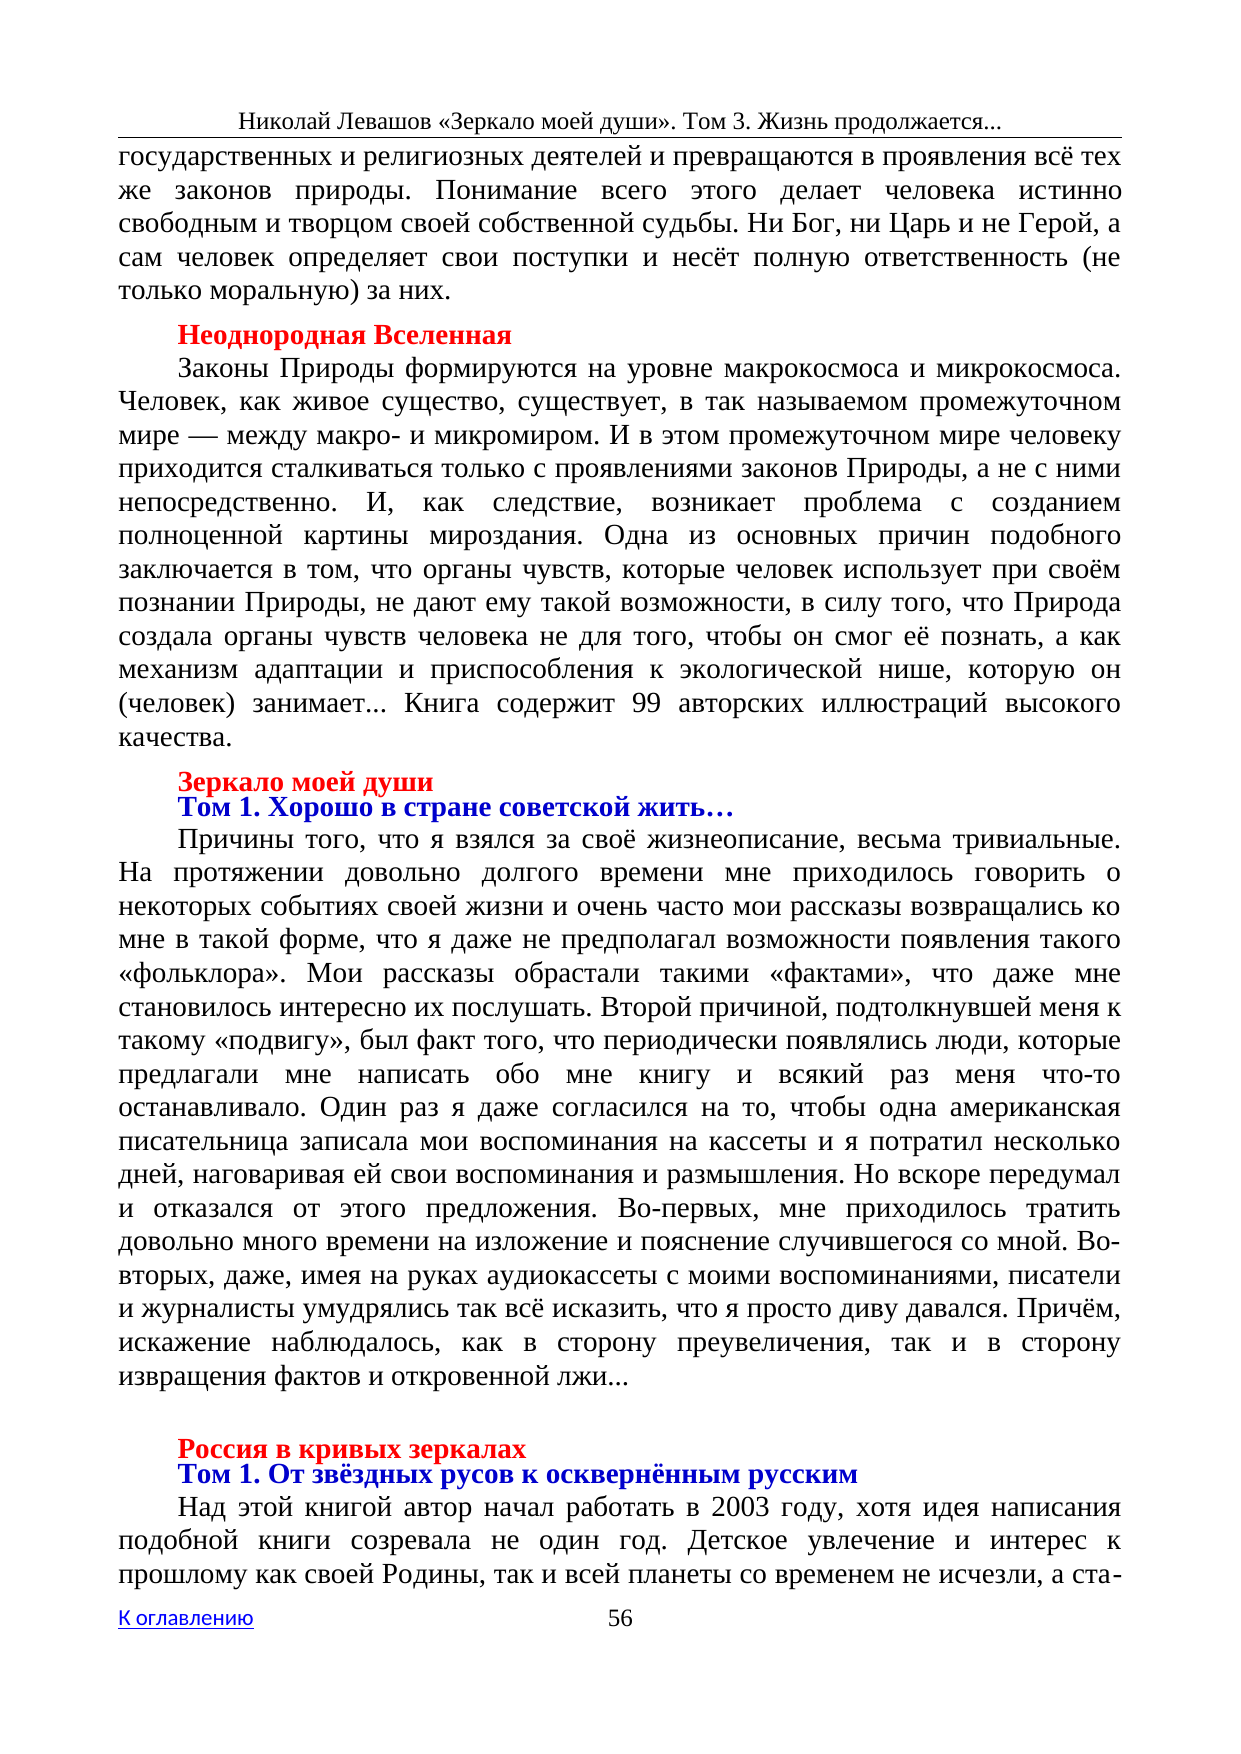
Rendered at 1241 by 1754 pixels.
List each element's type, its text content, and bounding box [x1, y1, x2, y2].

subtitle Россия в кривых зеркалах Том 1. От звёздных русов к осквернённым русским [177, 1439, 1122, 1489]
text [118, 138, 1122, 306]
subtitle Неоднородная Вселенная [177, 325, 1122, 350]
text Законы Природы формируются на уровне макрокосмоса и микрокосмоса. Человек, как живое существо, существует, в так называемом промежуточном мире — между макро- и микромиром. И в этом промежуточном мире человеку приходится сталкиваться только с проявлениями законов Природы, а не с ними непосредственно. И, как следствие, возникает проблема с созданием полноценной картины мироздания. Одна из основных причин подобного заключается в том, что органы чувств, которые человек использует при своём познании Природы, не дают ему такой возможности, в силу того, что Природа создала органы чувств человека не для того, чтобы он смог её познать, а как механизм адаптации и приспособления к экологической нише, которую он (человек) занимает... Книга содержит 99 авторских иллюстраций высокого качества. [118, 350, 1122, 752]
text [118, 1489, 1122, 1589]
subtitle Зеркало моей души Том 1. Хорошо в стране советской жить… [177, 771, 1122, 821]
text Причины того, что я взялся за своё жизнеописание, весьма тривиальные. На протяжении довольно долгого времени мне приходилось говорить о некоторых событиях своей жизни и очень часто мои рассказы возвращались ко мне в такой форме, что я даже не предполагал возможности появления такого «фольклора». Мои рассказы обрастали такими «фактами», что даже мне становилось интересно их послушать. Второй причиной, подтолкнувшей меня к такому «подвигу», был факт того, что периодически появлялись люди, которые предлагали мне написать обо мне книгу и всякий раз меня что-то останавливало. Один раз я даже согласился на то, чтобы одна американская писательница записала мои воспоминания на кассеты и я потратил несколько дней, наговаривая ей свои воспоминания и размышления. Но вскоре передумал и отказался от этого предложения. Во-первых, мне приходилось тратить довольно много времени на изложение и пояснение случившегося со мной. Во-вторых, даже, имея на руках аудиокассеты с моими воспоминаниями, писатели и журналисты умудрялись так всё исказить, что я просто диву давался. Причём, искажение наблюдалось, как в сторону преувеличения, так и в сторону извращения фактов и откровенной лжи... [118, 821, 1122, 1391]
